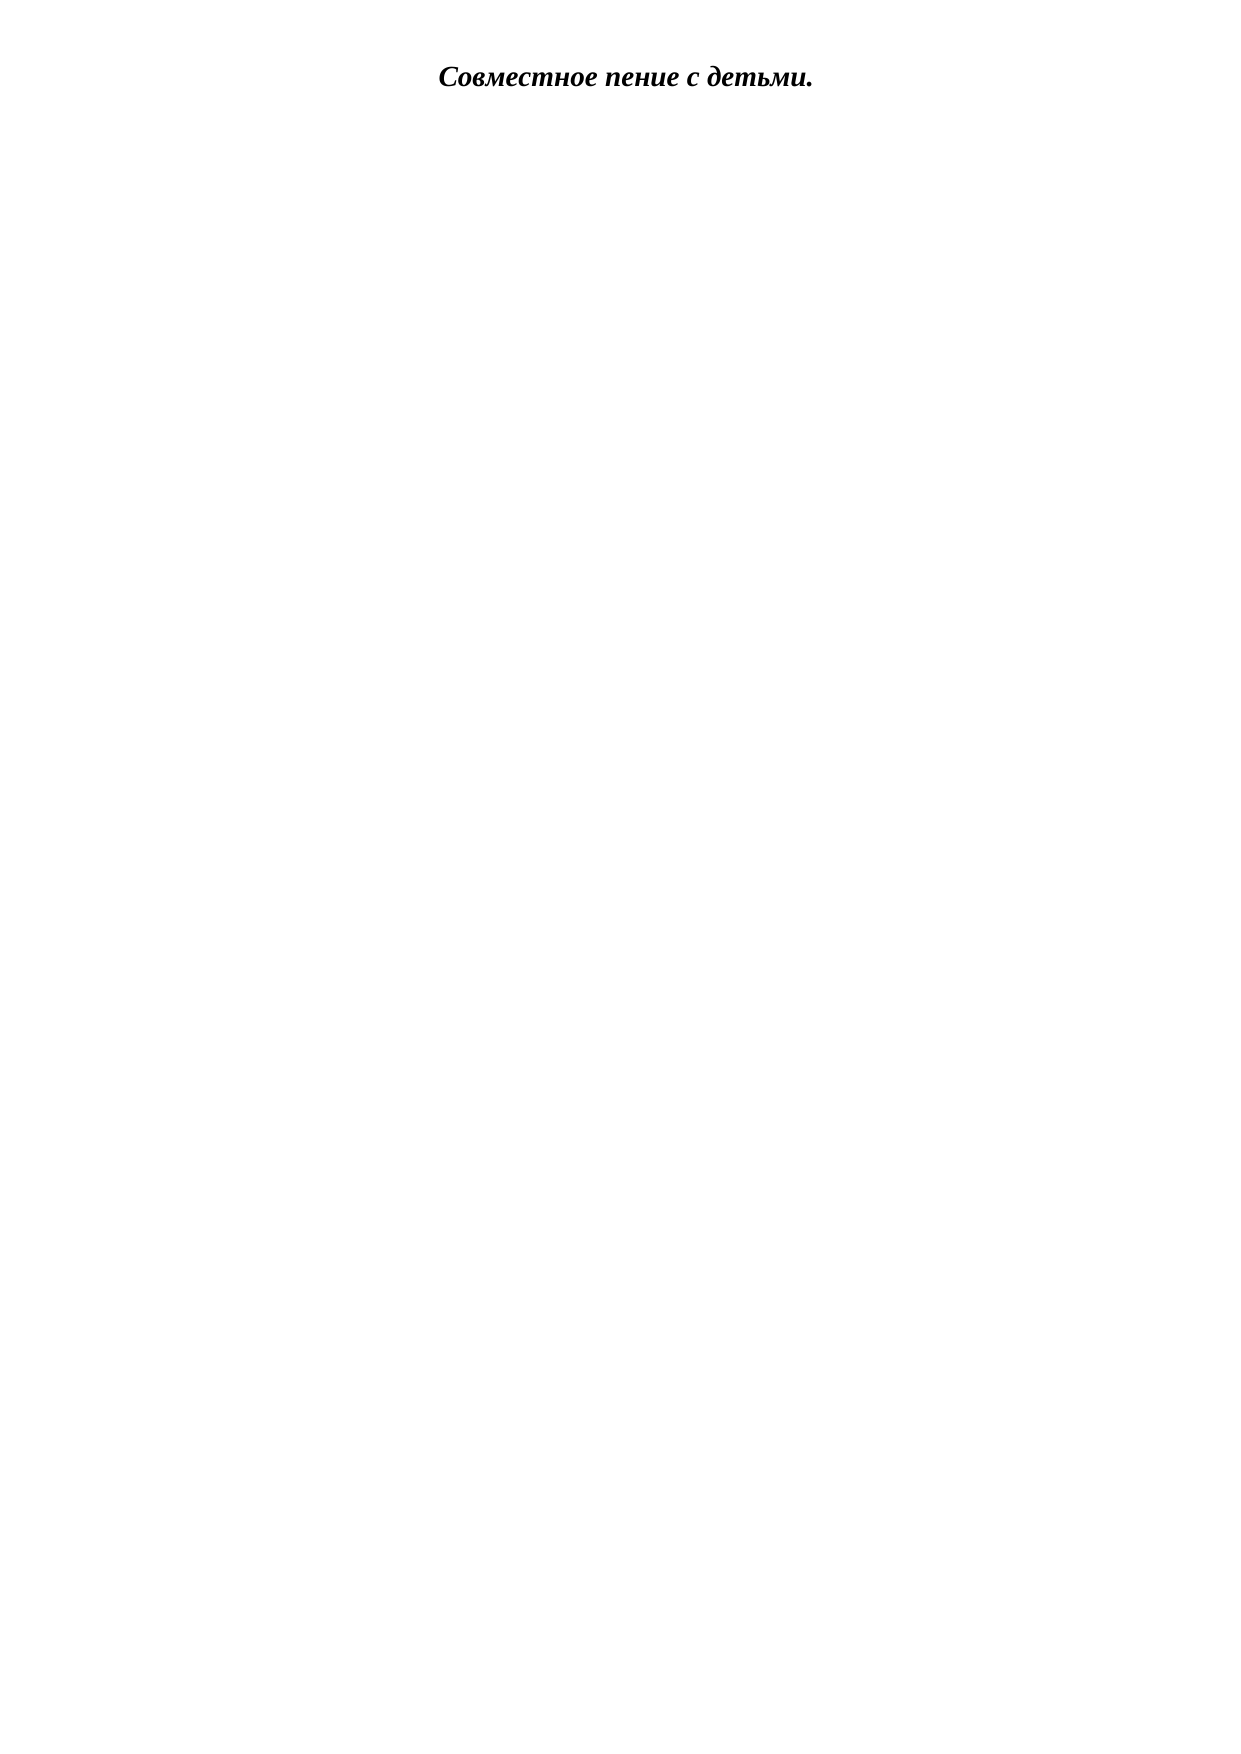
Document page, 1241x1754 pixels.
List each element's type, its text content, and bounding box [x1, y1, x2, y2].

text Совместное пение с детьми. [103, 59, 1152, 93]
